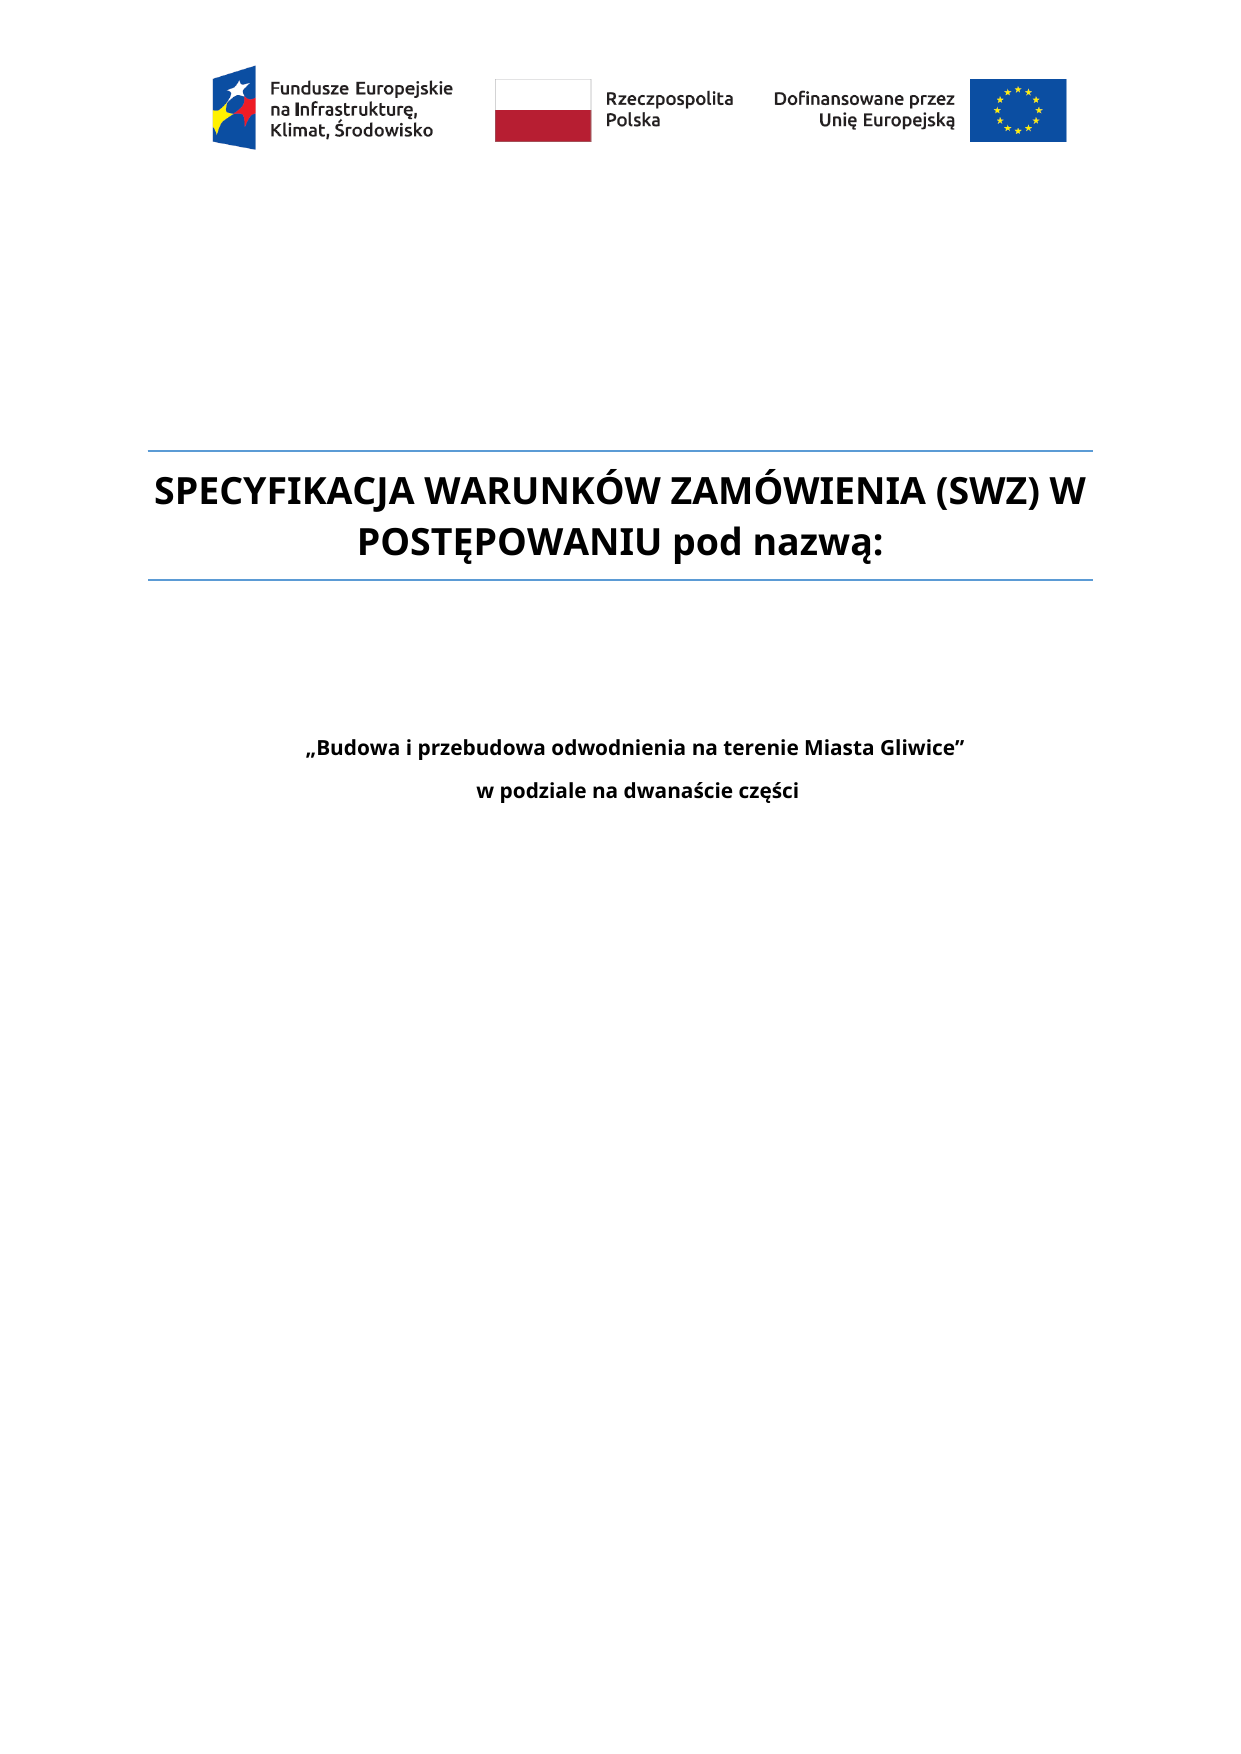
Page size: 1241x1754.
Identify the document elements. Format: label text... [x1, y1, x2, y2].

text „Budowa i przebudowa odwodnienia na terenie Miasta Gliwice” [177, 606, 1093, 762]
text w podziale na dwanaście części [177, 776, 1093, 805]
picture [147, 48, 1093, 171]
